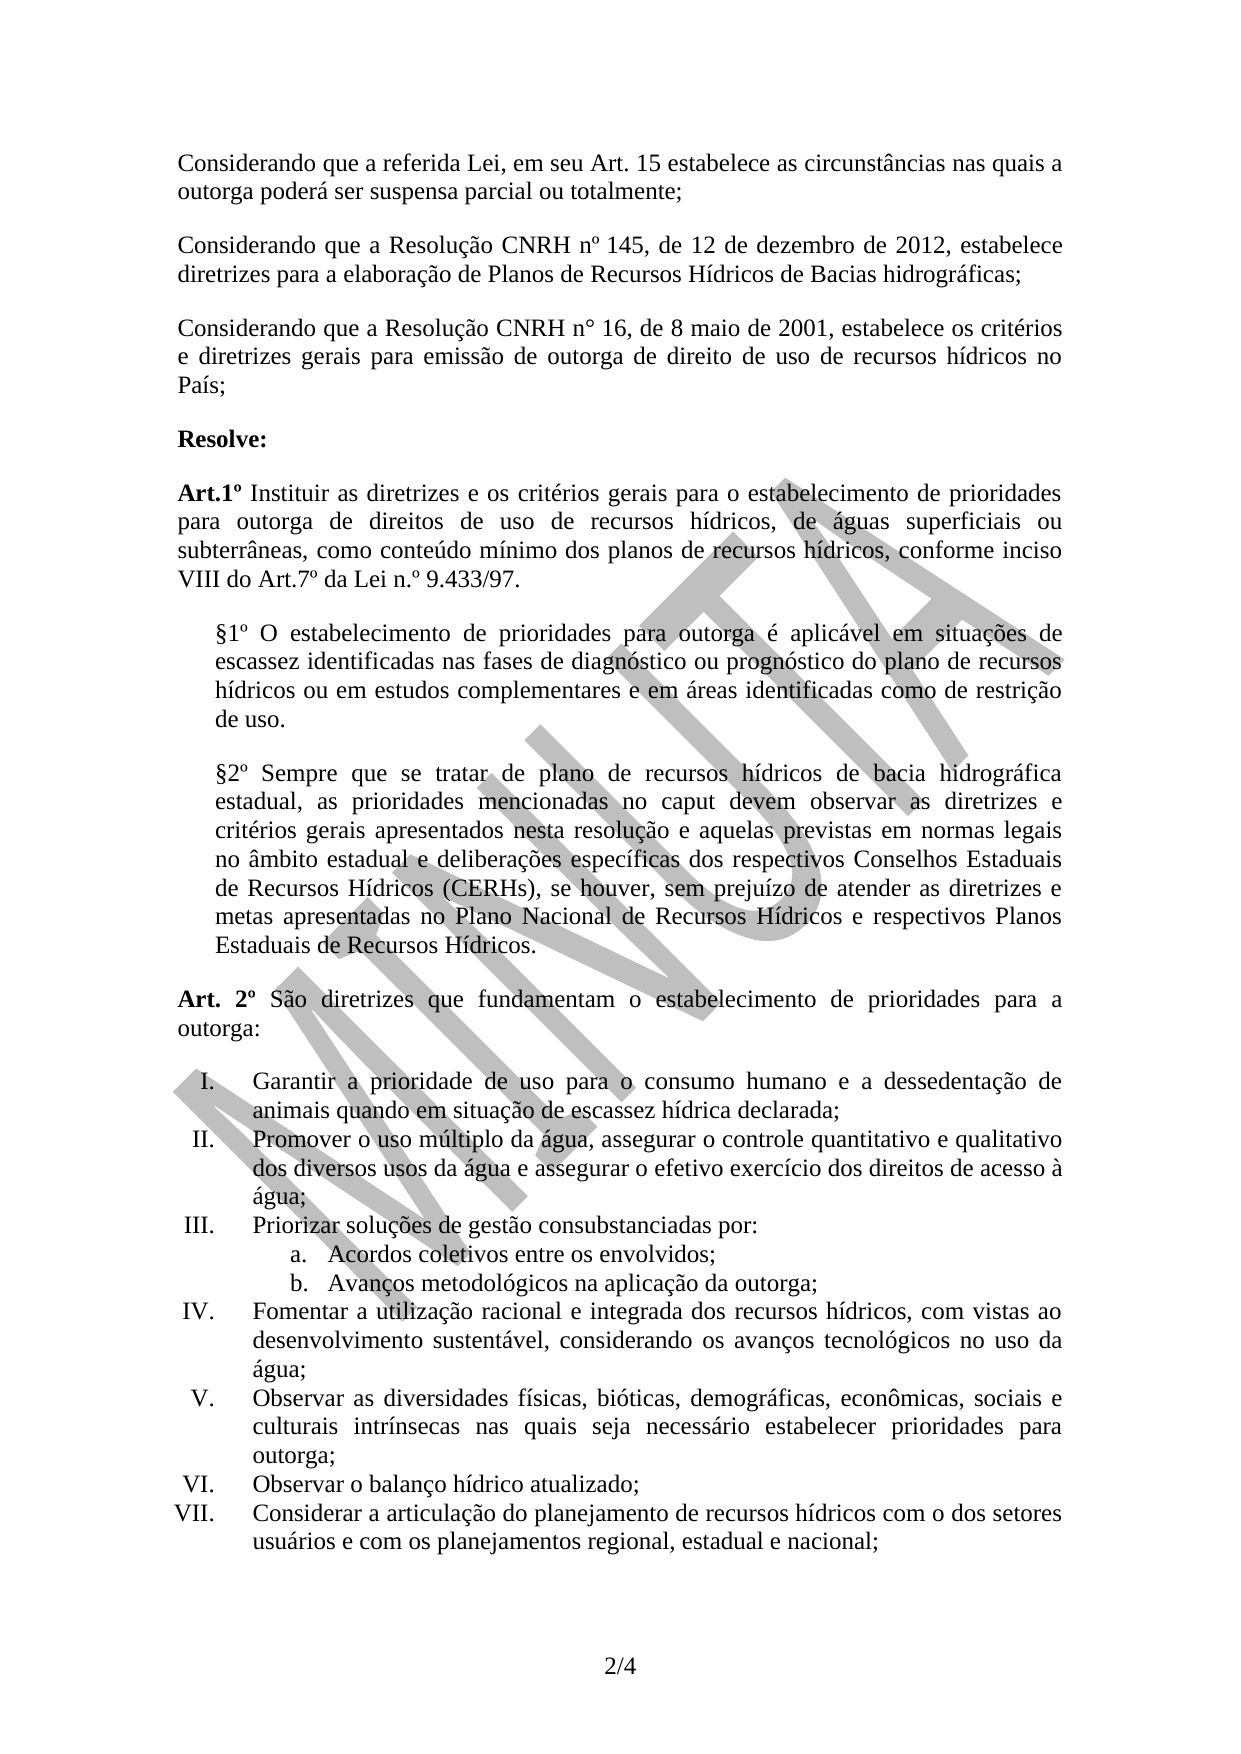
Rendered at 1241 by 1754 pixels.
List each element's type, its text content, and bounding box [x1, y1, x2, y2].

list Observar o balanço hídrico atualizado; [215, 1469, 1063, 1498]
list Avanços metodológicos na aplicação da outorga; [290, 1268, 1063, 1296]
text Considerando que a referida Lei, em seu Art. 15 estabelece as circunstâncias nas quais a outorga poderá ser suspensa parcial ou totalmente; [177, 148, 1063, 205]
list Acordos coletivos entre os envolvidos; [290, 1239, 1063, 1268]
text Considerando que a Resolução CNRH n° 16, de 8 maio de 2001, estabelece os critérios e diretrizes gerais para emissão de outorga de direito de uso de recursos hídricos no País; [177, 313, 1063, 399]
text §1º O estabelecimento de prioridades para outorga é aplicável em situações de escassez identificadas nas fases de diagnóstico ou prognóstico do plano de recursos hídricos ou em estudos complementares e em áreas identificadas como de restrição de uso. [215, 618, 1063, 733]
list Priorizar soluções de gestão consubstanciadas por: [215, 1210, 1063, 1239]
list Garantir a prioridade de uso para o consumo humano e a dessedentação de animais quando em situação de escassez hídrica declarada; [215, 1066, 1063, 1124]
list Considerar a articulação do planejamento de recursos hídricos com o dos setores usuários e com os planejamentos regional, estadual e nacional; [215, 1498, 1063, 1555]
text Art.1º Instituir as diretrizes e os critérios gerais para o estabelecimento de prioridades para outorga de direitos de uso de recursos hídricos, de águas superficiais ou subterrâneas, como conteúdo mínimo dos planos de recursos hídricos, conforme inciso VIII do Art.7º da Lei n.º 9.433/97. [177, 478, 1063, 593]
text Art. 2º São diretrizes que fundamentam o estabelecimento de prioridades para a outorga: [177, 984, 1063, 1041]
text §2º Sempre que se tratar de plano de recursos hídricos de bacia hidrográfica estadual, as prioridades mencionadas no caput devem observar as diretrizes e critérios gerais apresentados nesta resolução e aquelas previstas em normas legais no âmbito estadual e deliberações específicas dos respectivos Conselhos Estaduais de Recursos Hídricos (CERHs), se houver, sem prejuízo de atender as diretrizes e metas apresentadas no Plano Nacional de Recursos Hídricos e respectivos Planos Estaduais de Recursos Hídricos. [215, 758, 1063, 959]
list Promover o uso múltiplo da água, assegurar o controle quantitativo e qualitativo dos diversos usos da água e assegurar o efetivo exercício dos direitos de acesso à água; [215, 1124, 1063, 1210]
text Considerando que a Resolução CNRH nº 145, de 12 de dezembro de 2012, estabelece diretrizes para a elaboração de Planos de Recursos Hídricos de Bacias hidrográficas; [177, 230, 1063, 288]
list Fomentar a utilização racional e integrada dos recursos hídricos, com vistas ao desenvolvimento sustentável, considerando os avanços tecnológicos no uso da água; [215, 1296, 1063, 1383]
list Observar as diversidades físicas, bióticas, demográficas, econômicas, sociais e culturais intrínsecas nas quais seja necessário estabelecer prioridades para outorga; [215, 1383, 1063, 1469]
subtitle Resolve: [177, 424, 1063, 453]
